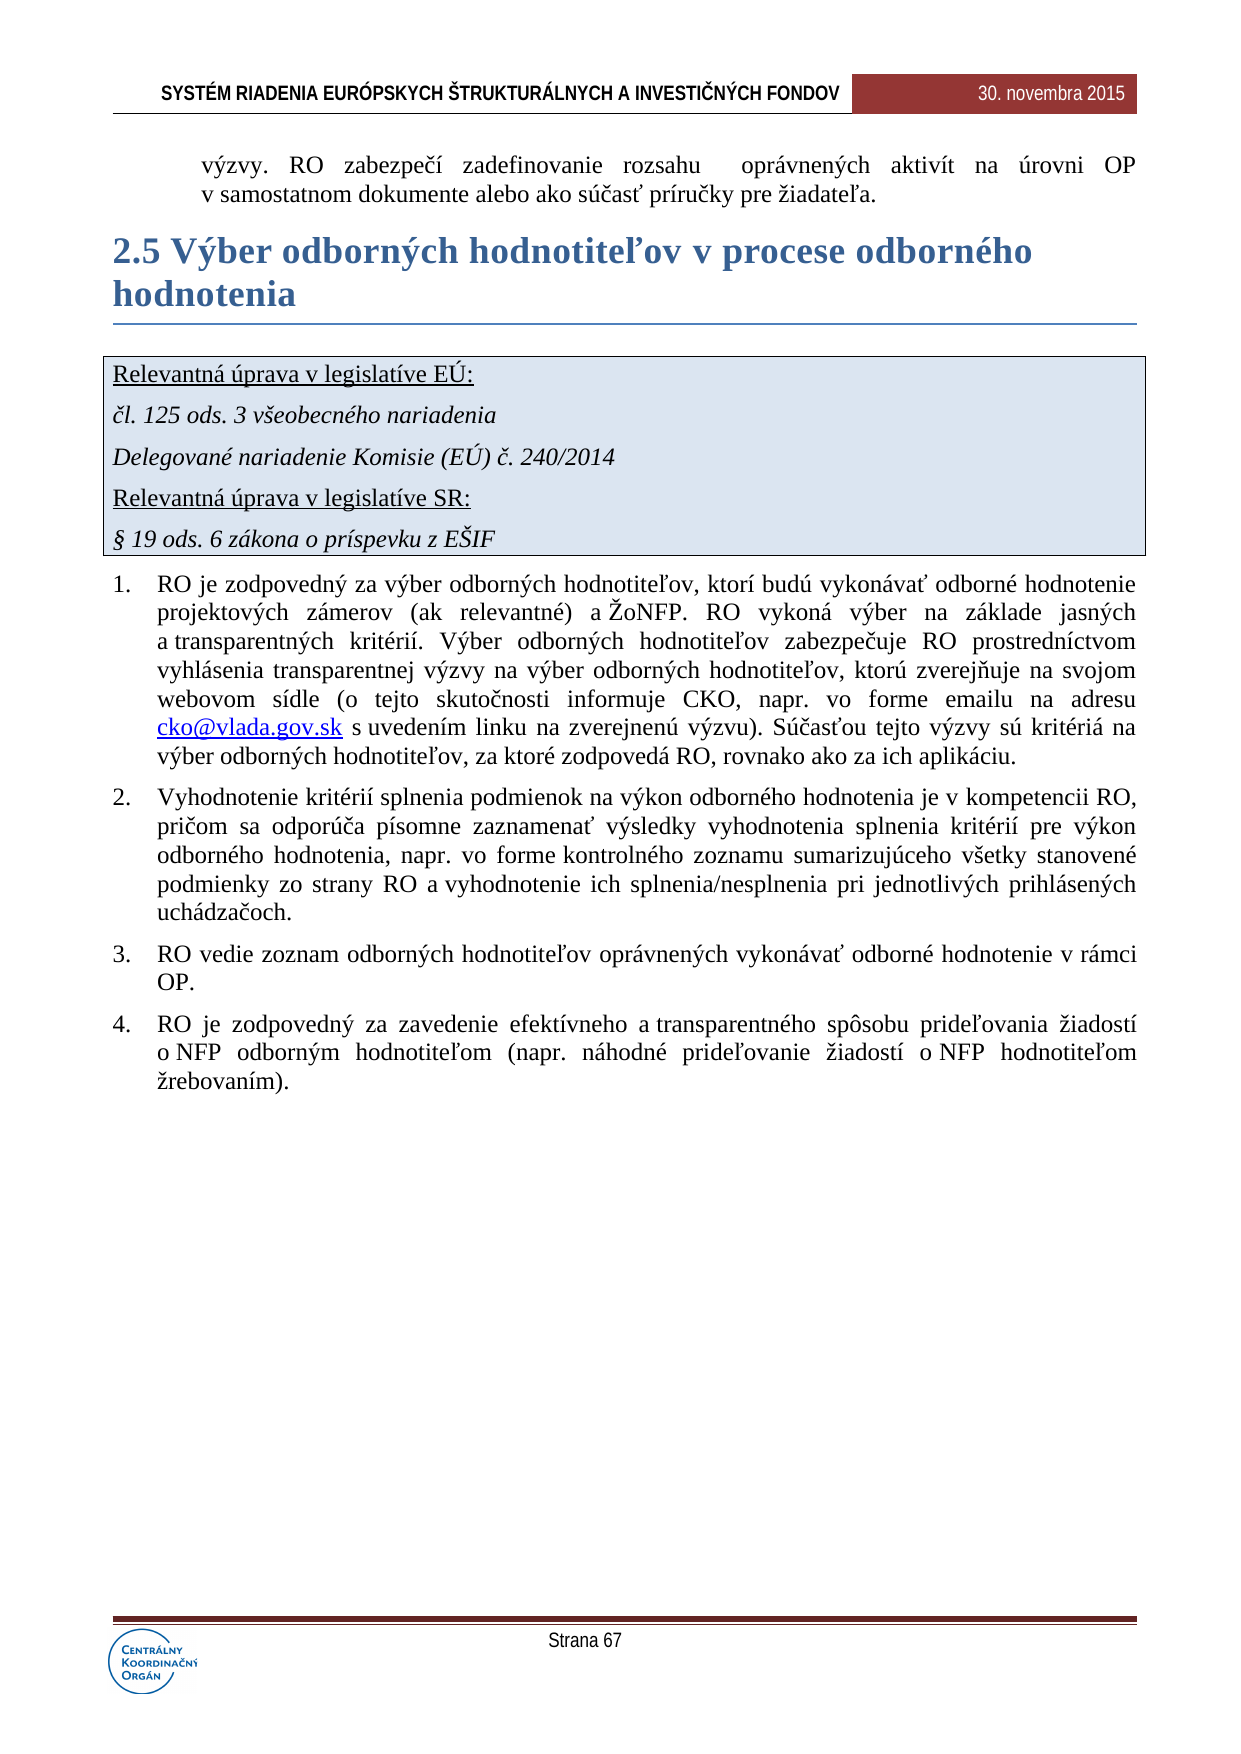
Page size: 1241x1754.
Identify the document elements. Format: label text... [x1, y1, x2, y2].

text Relevantná úprava v legislatíve SR: [104, 480, 1145, 512]
list RO vedie zoznam odborných hodnotiteľov oprávnených vykonávať odborné hodnotenie v rámci OP. [112, 939, 1137, 996]
picture [106, 1627, 198, 1693]
text § 19 ods. 6 zákona o príspevku z EŠIF [104, 521, 1145, 555]
text čl. 125 ods. 3 všeobecného nariadenia [104, 397, 1145, 429]
list RO je zodpovedný za zavedenie efektívneho a transparentného spôsobu prideľovania žiadostí o NFP odborným hodnotiteľom (napr. náhodné prideľovanie žiadostí o NFP hodnotiteľom žrebovaním). [112, 1009, 1137, 1095]
text 2.5 Výber odborných hodnotiteľov v procese odborného hodnotenia [112, 228, 1137, 325]
text Delegované nariadenie Komisie (EÚ) č. 240/2014 [104, 439, 1145, 471]
list Vyhodnotenie kritérií splnenia podmienok na výkon odborného hodnotenia je v kompetencii RO, pričom sa odporúča písomne zaznamenať výsledky vyhodnotenia splnenia kritérií pre výkon odborného hodnotenia, napr. vo forme kontrolného zoznamu sumarizujúceho všetky stanovené podmienky zo strany RO a vyhodnotenie ich splnenia/nesplnenia pri jednotlivých prihlásených uchádzačoch. [112, 782, 1137, 926]
text Relevantná úprava v legislatíve EÚ: [104, 357, 1145, 388]
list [157, 150, 1137, 207]
list RO je zodpovedný za výber odborných hodnotiteľov, ktorí budú vykonávať odborné hodnotenie projektových zámerov (ak relevantné) a ŽoNFP. RO vykoná výber na základe jasných a transparentných kritérií. Výber odborných hodnotiteľov zabezpečuje RO prostredníctvom vyhlásenia transparentnej výzvy na výber odborných hodnotiteľov, ktorú zverejňuje na svojom webovom sídle (o tejto skutočnosti informuje CKO, napr. vo forme emailu na adresu cko@vlada.gov.sk s uvedením linku na zverejnenú výzvu). Súčasťou tejto výzvy sú kritériá na výber odborných hodnotiteľov, za ktoré zodpovedá RO, rovnako ako za ich aplikáciu. [112, 569, 1137, 770]
